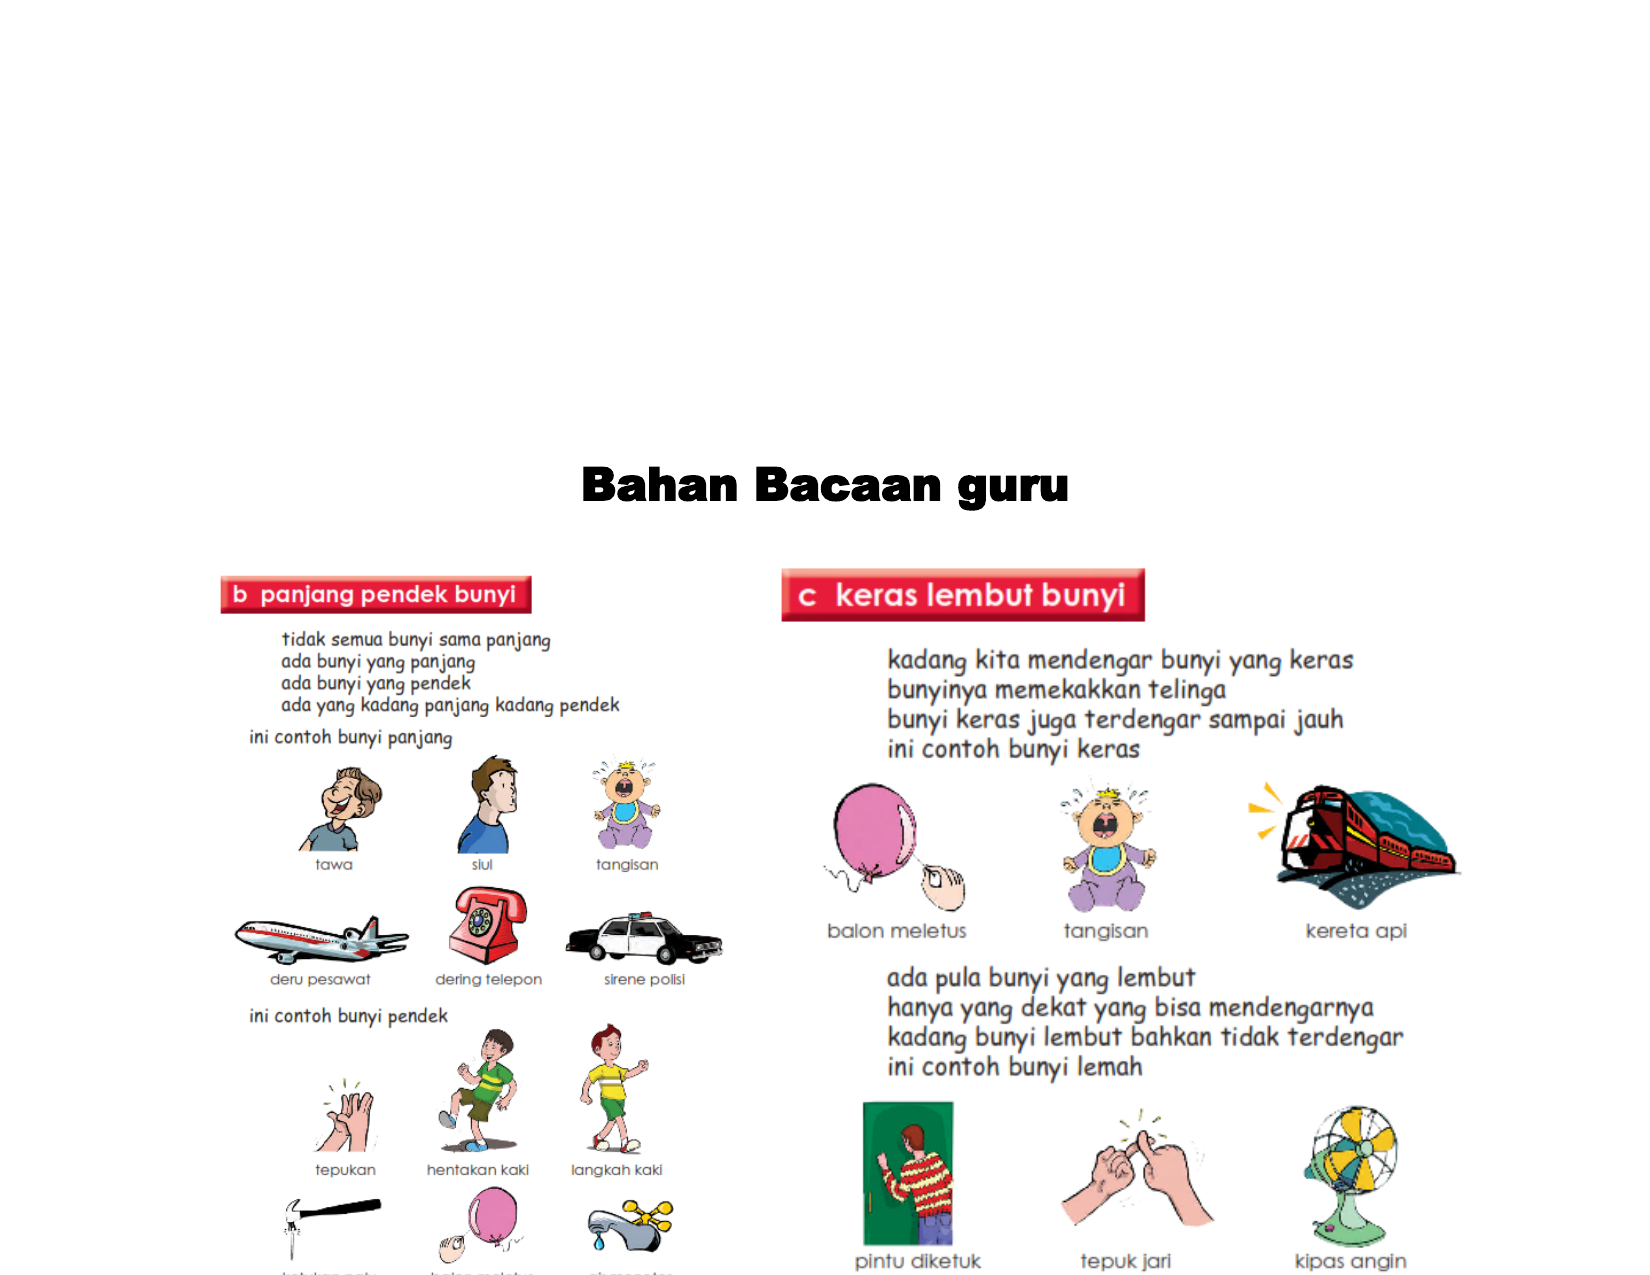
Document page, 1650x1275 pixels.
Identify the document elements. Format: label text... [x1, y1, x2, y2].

picture [207, 546, 744, 1275]
text Bahan Bacaan guru [150, 458, 1500, 510]
picture [771, 553, 1482, 1273]
